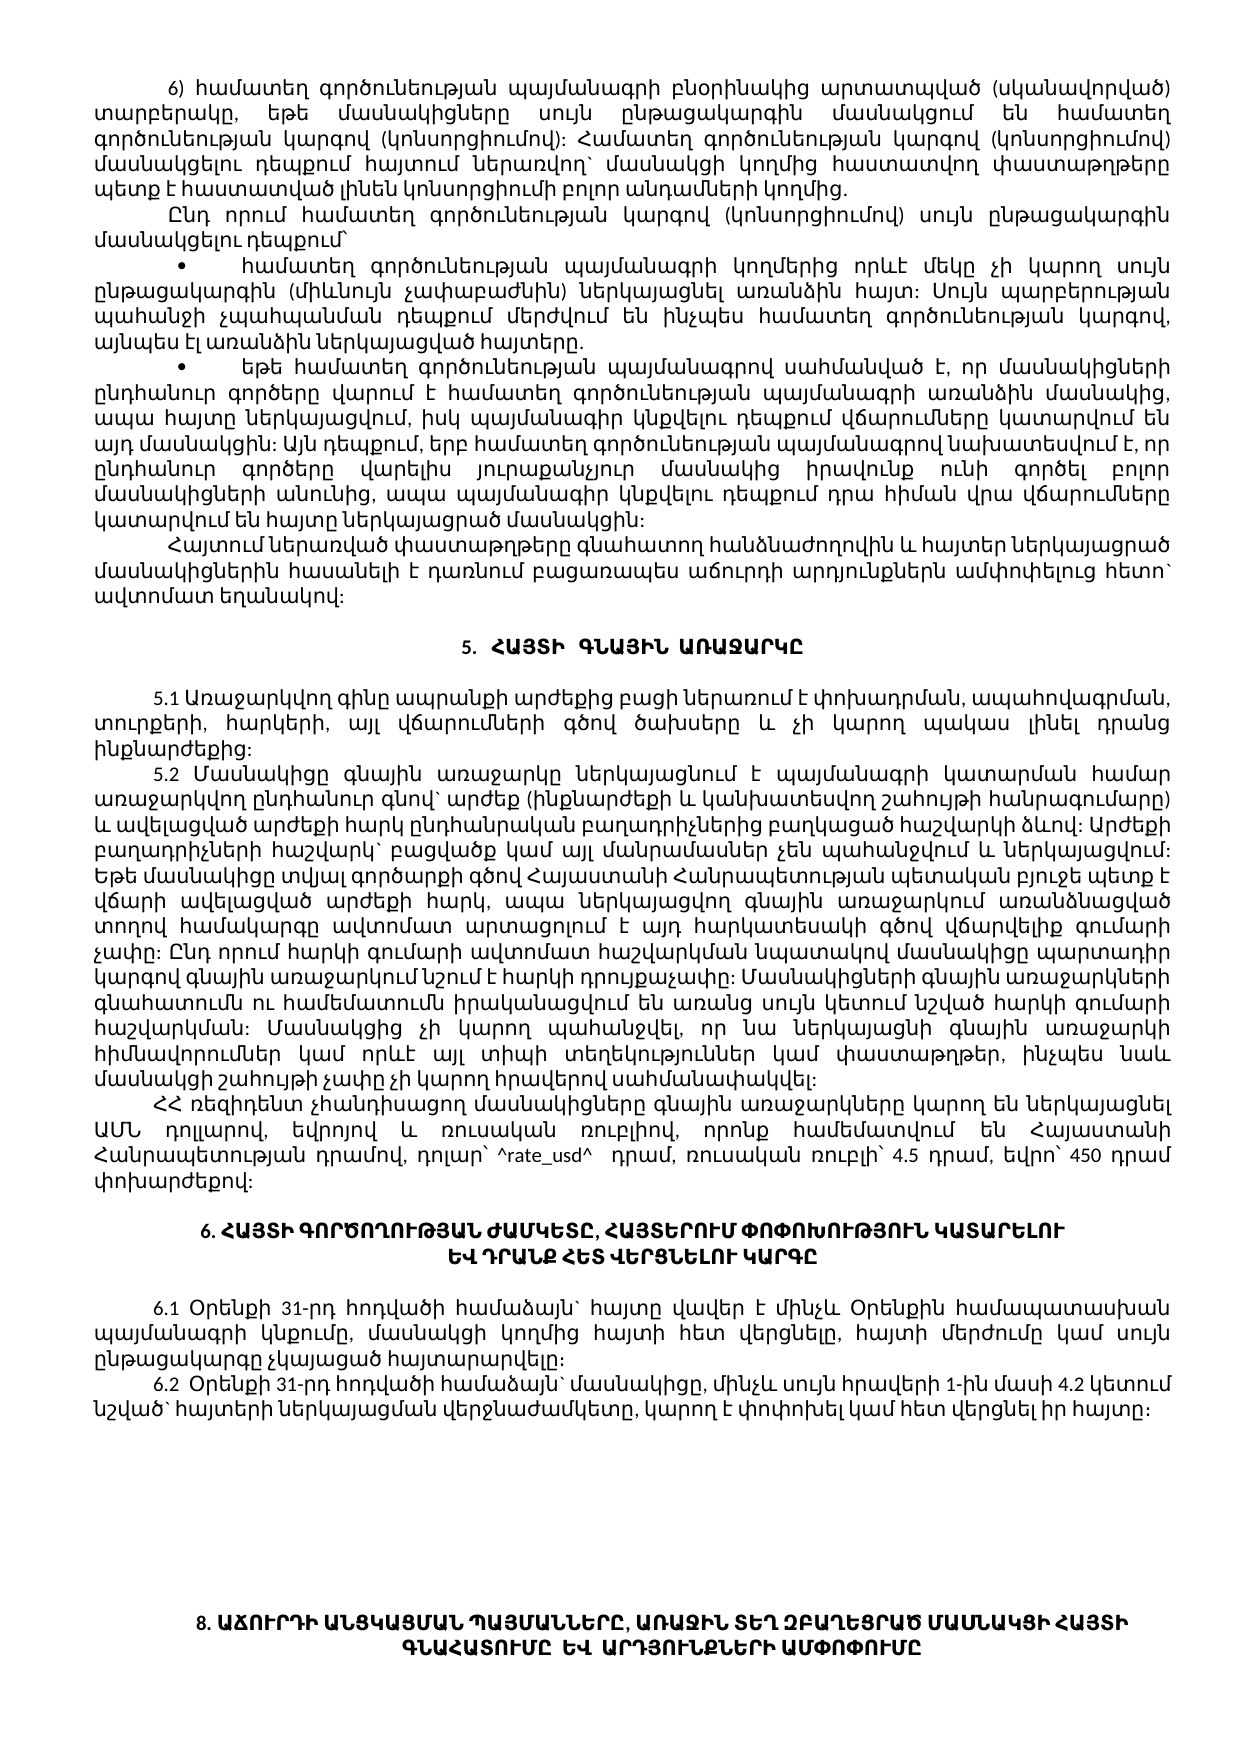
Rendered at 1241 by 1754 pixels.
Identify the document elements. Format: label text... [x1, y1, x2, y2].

text Հայտում ներառված փաստաթղթերը գնահատող հանձնաժողովին և հայտեր ներկայացրած մասնակիցներին հասանելի է դառնում բացառապես աճուրդի արդյունքներն ամփոփելուց հետո` ավտոմատ եղանակով: [94, 532, 1171, 609]
list եթե համատեղ գործունեության պայմանագրով սահմանված է, որ մասնակիցների ընդհանուր գործերը վարում է համատեղ գործունեության պայմանագրի առանձին մասնակից, ապա հայտը ներկայացվում, իսկ պայմանագիր կնքվելու դեպքում վճարումները կատարվում են այդ մասնակցին: Այն դեպքում, երբ համատեղ գործունեության պայմանագրով նախատեսվում է, որ ընդհանուր գործերը վարելիս յուրաքանչյուր մասնակից իրավունք ունի գործել բոլոր մասնակիցների անունից, ապա պայմանագիր կնքվելու դեպքում դրա հիման վրա վճարումները կատարվում են հայտը ներկայացրած մասնակցին: [94, 354, 1171, 532]
text 5.1 Առաջարկվող գինը ապրանքի արժեքից բացի ներառում է փոխադրման, ապահովագրման, տուրքերի, հարկերի, այլ վճարումների գծով ծախսերը և չի կարող պակաս լինել դրանց ինքնարժեքից: [94, 685, 1171, 761]
text ԵՎ ԴՐԱՆՔ ՀԵՏ ՎԵՐՑՆԵԼՈՒ ԿԱՐԳԸ [94, 1244, 1171, 1269]
text ԳՆԱՀԱՏՈՒՄԸ ԵՎ ԱՐԴՅՈՒՆՔՆԵՐԻ ԱՄՓՈՓՈՒՄԸ [94, 1635, 1171, 1661]
text ՀՀ ռեզիդենտ չհանդիսացող մասնակիցները գնային առաջարկները կարող են ներկայացնել ԱՄՆ դոլլարով, եվրոյով և ռուսական ռուբլիով, որոնք համեմատվում են Հայաստանի Հանրապետության դրամով, դոլար՝ ^rate_usd^ դրամ, ռուսական ռուբլի՝ 4.5 դրամ, եվրո՝ 450 դրամ փոխարժեքով: [94, 1092, 1171, 1193]
text 6) համատեղ գործունեության պայմանագրի բնօրինակից արտատպված (սկանավորված) տարբերակը, եթե մասնակիցները սույն ընթացակարգին մասնակցում են համատեղ գործունեության կարգով (կոնսորցիումով): Համատեղ գործունեության կարգով (կոնսորցիումով) մասնակցելու դեպքում հայտում ներառվող` մասնակցի կողմից հաստատվող փաստաթղթերը պետք է հաստատված լինեն կոնսորցիումի բոլոր անդամների կողմից. [94, 75, 1171, 202]
text 8. ԱՃՈՒՐԴԻ ԱՆՑԿԱՑՄԱՆ ՊԱՅՄԱՆՆԵՐԸ, ԱՌԱՋԻՆ ՏԵՂ ԶԲԱՂԵՑՐԱԾ ՄԱՍՆԱԿՑԻ ՀԱՅՏԻ [94, 1610, 1171, 1635]
text 6.1 Օրենքի 31-րդ հոդվածի համաձայն` հայտը վավեր է մինչև Օրենքին համապատասխան պայմանագրի կնքումը, մասնակցի կողմից հայտի հետ վերցնելը, հայտի մերժումը կամ սույն ընթացակարգը չկայացած հայտարարվելը։ [94, 1295, 1171, 1371]
text 5. ՀԱՅՏԻ ԳՆԱՅԻՆ ԱՌԱՋԱՐԿԸ [94, 634, 1171, 659]
text 5.2 Մասնակիցը գնային առաջարկը ներկայացնում է պայմանագրի կատարման համար առաջարկվող ընդհանուր գնով` արժեք (ինքնարժեքի և կանխատեսվող շահույթի հանրագումարը) և ավելացված արժեքի հարկ ընդհանրական բաղադրիչներից բաղկացած հաշվարկի ձևով: Արժեքի բաղադրիչների հաշվարկ` բացվածք կամ այլ մանրամասներ չեն պահանջվում և ներկայացվում: Եթե մասնակիցը տվյալ գործարքի գծով Հայաստանի Հանրապետության պետական բյուջե պետք է վճարի ավելացված արժեքի հարկ, ապա ներկայացվող գնային առաջարկում առանձնացված տողով համակարգը ավտոմատ արտացոլում է այդ հարկատեսակի գծով վճարվելիք գումարի չափը: Ընդ որում հարկի գումարի ավտոմատ հաշվարկման նպատակով մասնակիցը պարտադիր կարգով գնային առաջարկում նշում է հարկի դրույքաչափը: Մասնակիցների գնային առաջարկների գնահատումն ու համեմատումն իրականացվում են առանց սույն կետում նշված հարկի գումարի հաշվարկման: Մասնակցից չի կարող պահանջվել, որ նա ներկայացնի գնային առաջարկի հիմնավորումներ կամ որևէ այլ տիպի տեղեկություններ կամ փաստաթղթեր, ինչպես նաև մասնակցի շահույթի չափը չի կարող հրավերով սահմանափակվել: [94, 761, 1171, 1092]
list համատեղ գործունեության պայմանագրի կողմերից որևէ մեկը չի կարող սույն ընթացակարգին (միևնույն չափաբաժնին) ներկայացնել առանձին հայտ: Սույն պարբերության պահանջի չպահպանման դեպքում մերժվում են ինչպես համատեղ գործունեության կարգով, այնպես էլ առանձին ներկայացված հայտերը. [94, 253, 1171, 354]
text Ընդ որում համատեղ գործունեության կարգով (կոնսորցիումով) սույն ընթացակարգին մասնակցելու դեպքում՝ [94, 202, 1171, 253]
text 6.2 Օրենքի 31-րդ հոդվածի համաձայն` մասնակիցը, մինչև սույն հրավերի 1-ին մասի 4.2 կետում նշված` հայտերի ներկայացման վերջնաժամկետը, կարող է փոփոխել կամ հետ վերցնել իր հայտը։ [94, 1371, 1171, 1422]
text 6. ՀԱՅՏԻ ԳՈՐԾՈՂՈՒԹՅԱՆ ԺԱՄԿԵՏԸ, ՀԱՅՏԵՐՈՒՄ ՓՈՓՈԽՈՒԹՅՈՒՆ ԿԱՏԱՐԵԼՈՒ [94, 1219, 1171, 1244]
